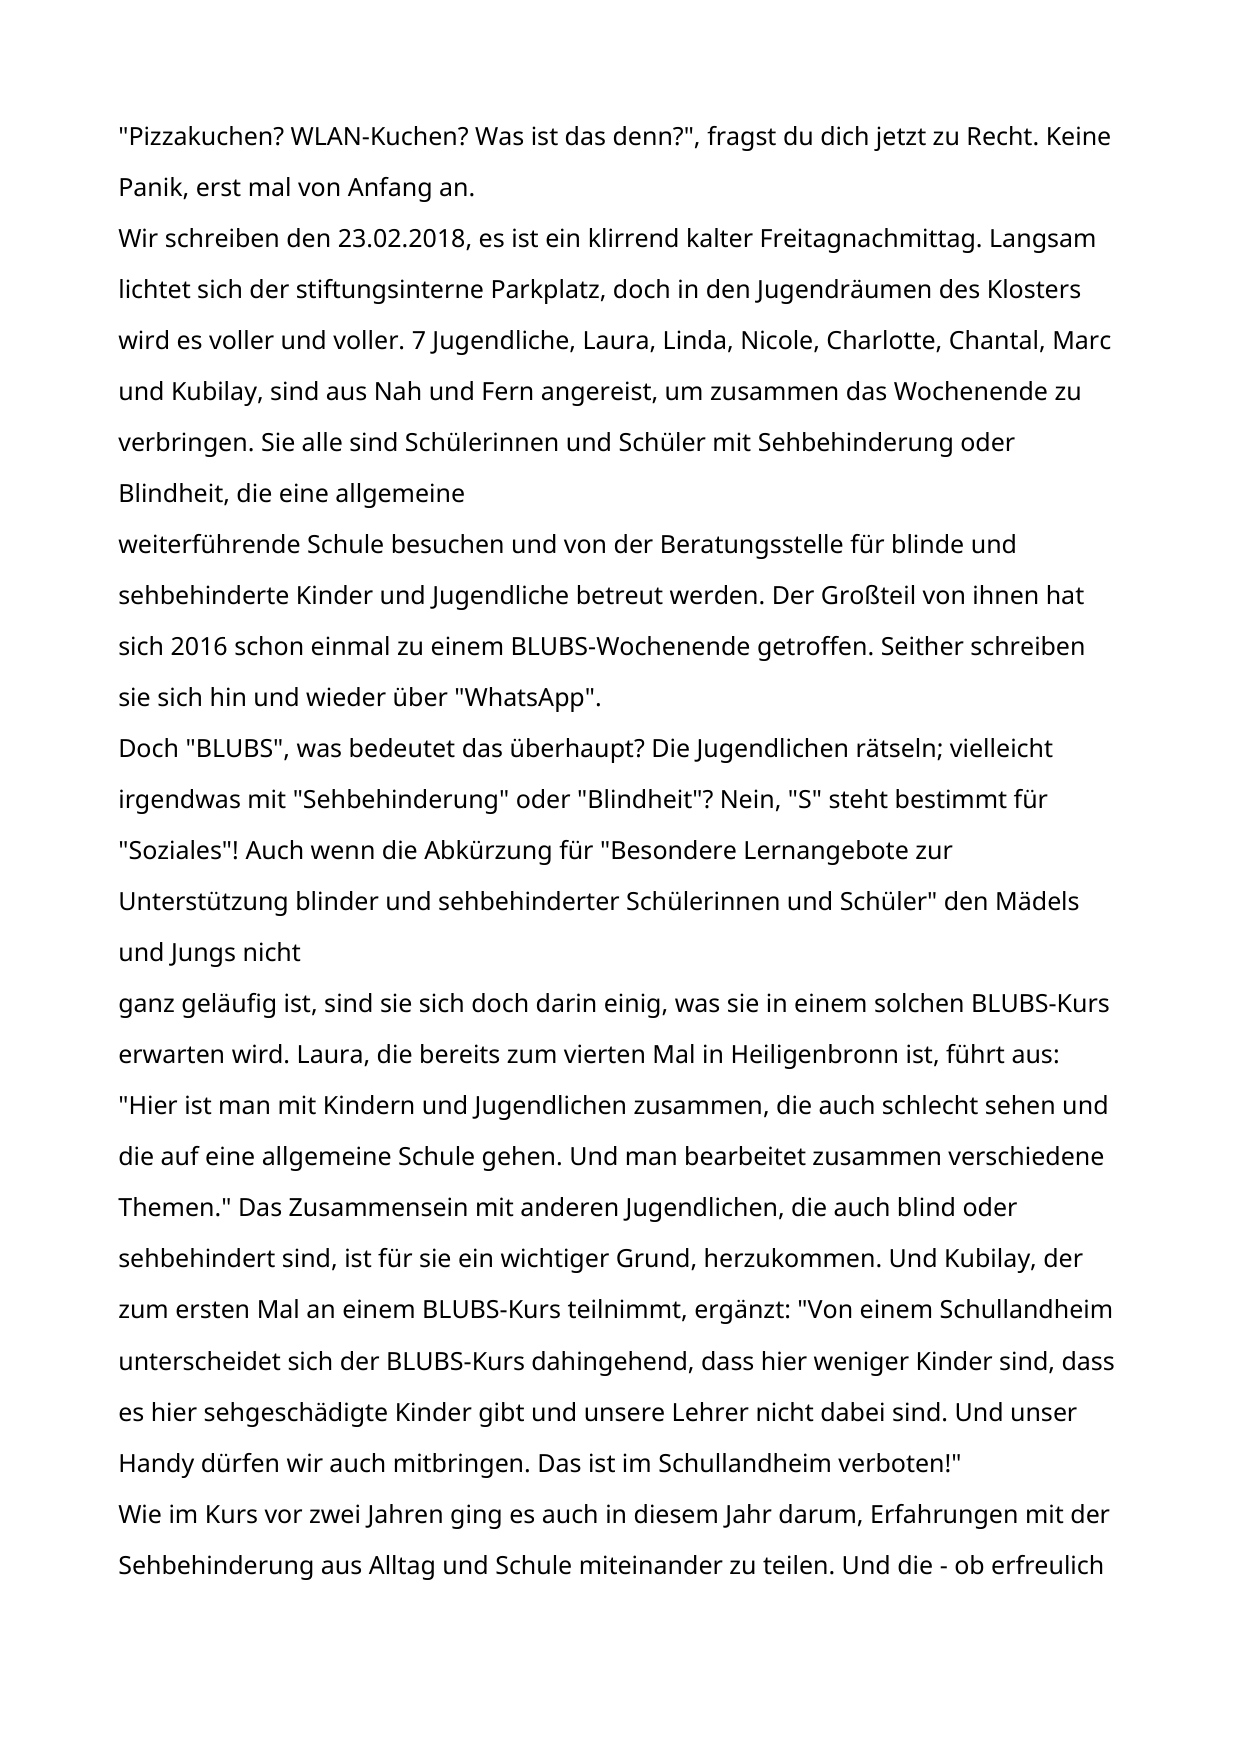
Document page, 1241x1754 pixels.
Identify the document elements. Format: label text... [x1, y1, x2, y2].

text ganz geläufig ist, sind sie sich doch darin einig, was sie in einem solchen BLUBS-Kurs erwarten wird. Laura, die bereits zum vierten Mal in Heiligenbronn ist, führt aus: "Hier ist man mit Kindern und Jugendlichen zusammen, die auch schlecht sehen und die auf eine allgemeine Schule gehen. Und man bearbeitet zusammen verschiedene Themen." Das Zusammensein mit anderen Jugendlichen, die auch blind oder sehbehindert sind, ist für sie ein wichtiger Grund, herzukommen. Und Kubilay, der zum ersten Mal an einem BLUBS-Kurs teilnimmt, ergänzt: "Von einem Schullandheim unterscheidet sich der BLUBS-Kurs dahingehend, dass hier weniger Kinder sind, dass es hier sehgeschädigte Kinder gibt und unsere Lehrer nicht dabei sind. Und unser Handy dürfen wir auch mitbringen. Das ist im Schullandheim verboten!" [118, 986, 1122, 1479]
text Doch "BLUBS", was bedeutet das überhaupt? Die Jugendlichen rätseln; vielleicht irgendwas mit "Sehbehinderung" oder "Blindheit"? Nein, "S" steht bestimmt für "Soziales"! Auch wenn die Abkürzung für "Besondere Lernangebote zur Unterstützung blinder und sehbehinderter Schülerinnen und Schüler" den Mädels und Jungs nicht [118, 731, 1122, 969]
text weiterführende Schule besuchen und von der Beratungsstelle für blinde und sehbehinderte Kinder und Jugendliche betreut werden. Der Großteil von ihnen hat sich 2016 schon einmal zu einem BLUBS-Wochenende getroffen. Seither schreiben sie sich hin und wieder über "WhatsApp". [118, 526, 1122, 714]
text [118, 1496, 1122, 1581]
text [118, 118, 1122, 203]
text Wir schreiben den 23.02.2018, es ist ein klirrend kalter Freitagnachmittag. Langsam lichtet sich der stiftungsinterne Parkplatz, doch in den Jugendräumen des Klosters wird es voller und voller. 7 Jugendliche, Laura, Linda, Nicole, Charlotte, Chantal, Marc und Kubilay, sind aus Nah und Fern angereist, um zusammen das Wochenende zu verbringen. Sie alle sind Schülerinnen und Schüler mit Sehbehinderung oder Blindheit, die eine allgemeine [118, 220, 1122, 509]
